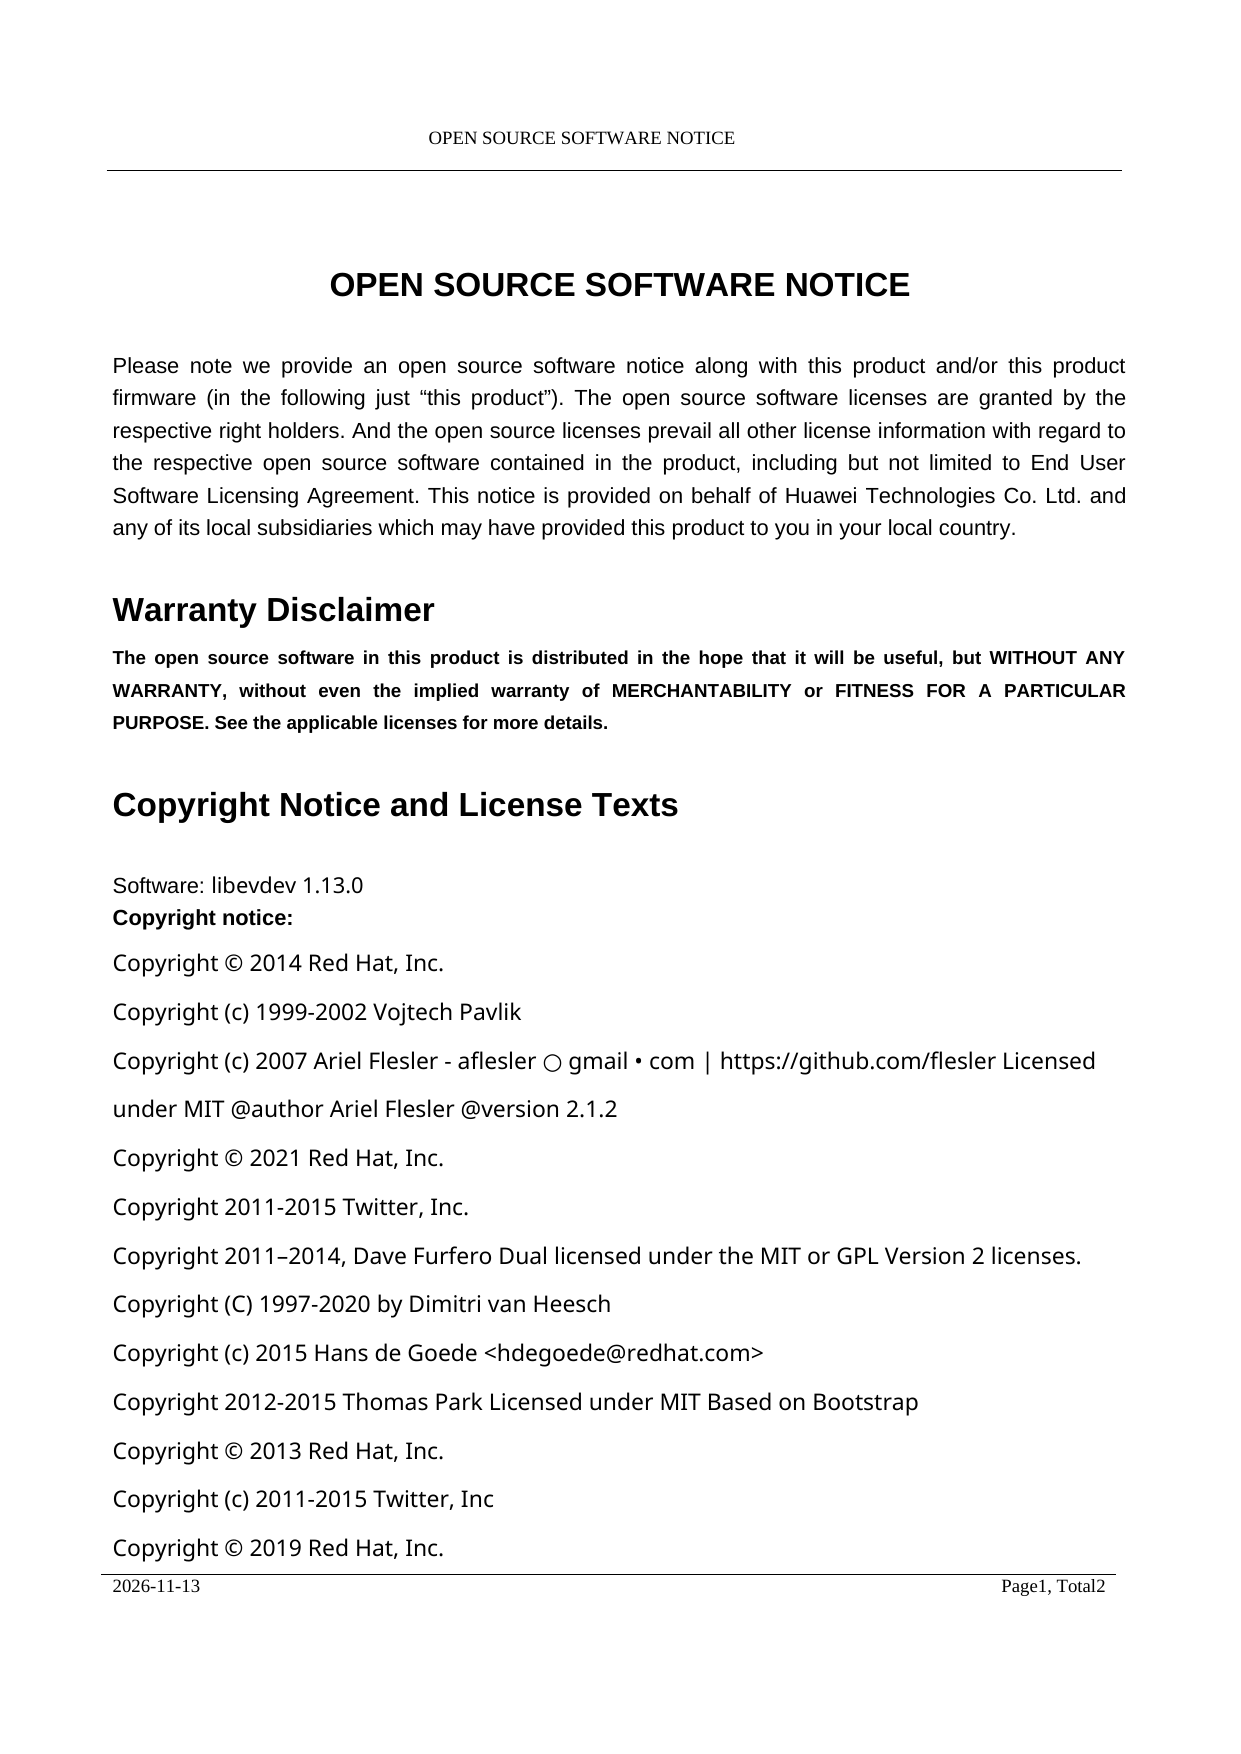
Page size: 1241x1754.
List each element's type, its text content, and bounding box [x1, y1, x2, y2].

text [112, 947, 1128, 1564]
text Warranty Disclaimer [112, 576, 1128, 641]
text Copyright Notice and License Texts [112, 771, 1128, 836]
text Please note we provide an open source software notice along with this product and/or this product firmware (in the following just “this product”). The open source software licenses are granted by the respective right holders. And the open source licenses prevail all other license information with regard to the respective open source software contained in the product, including but not limited to End User Software Licensing Agreement. This notice is provided on behalf of Huawei Technologies Co. Ltd. and any of its local subsidiaries which may have provided this product to you in your local country. [112, 349, 1128, 544]
text Copyright notice: [112, 901, 1128, 934]
text The open source software in this product is distributed in the hope that it will be useful, but WITHOUT ANY WARRANTY, without even the implied warranty of MERCHANTABILITY or FITNESS FOR A PARTICULAR PURPOSE. See the applicable licenses for more details. [112, 641, 1128, 739]
text Software: libevdev 1.13.0 [112, 869, 1128, 901]
text OPEN SOURCE SOFTWARE NOTICE [112, 251, 1128, 316]
